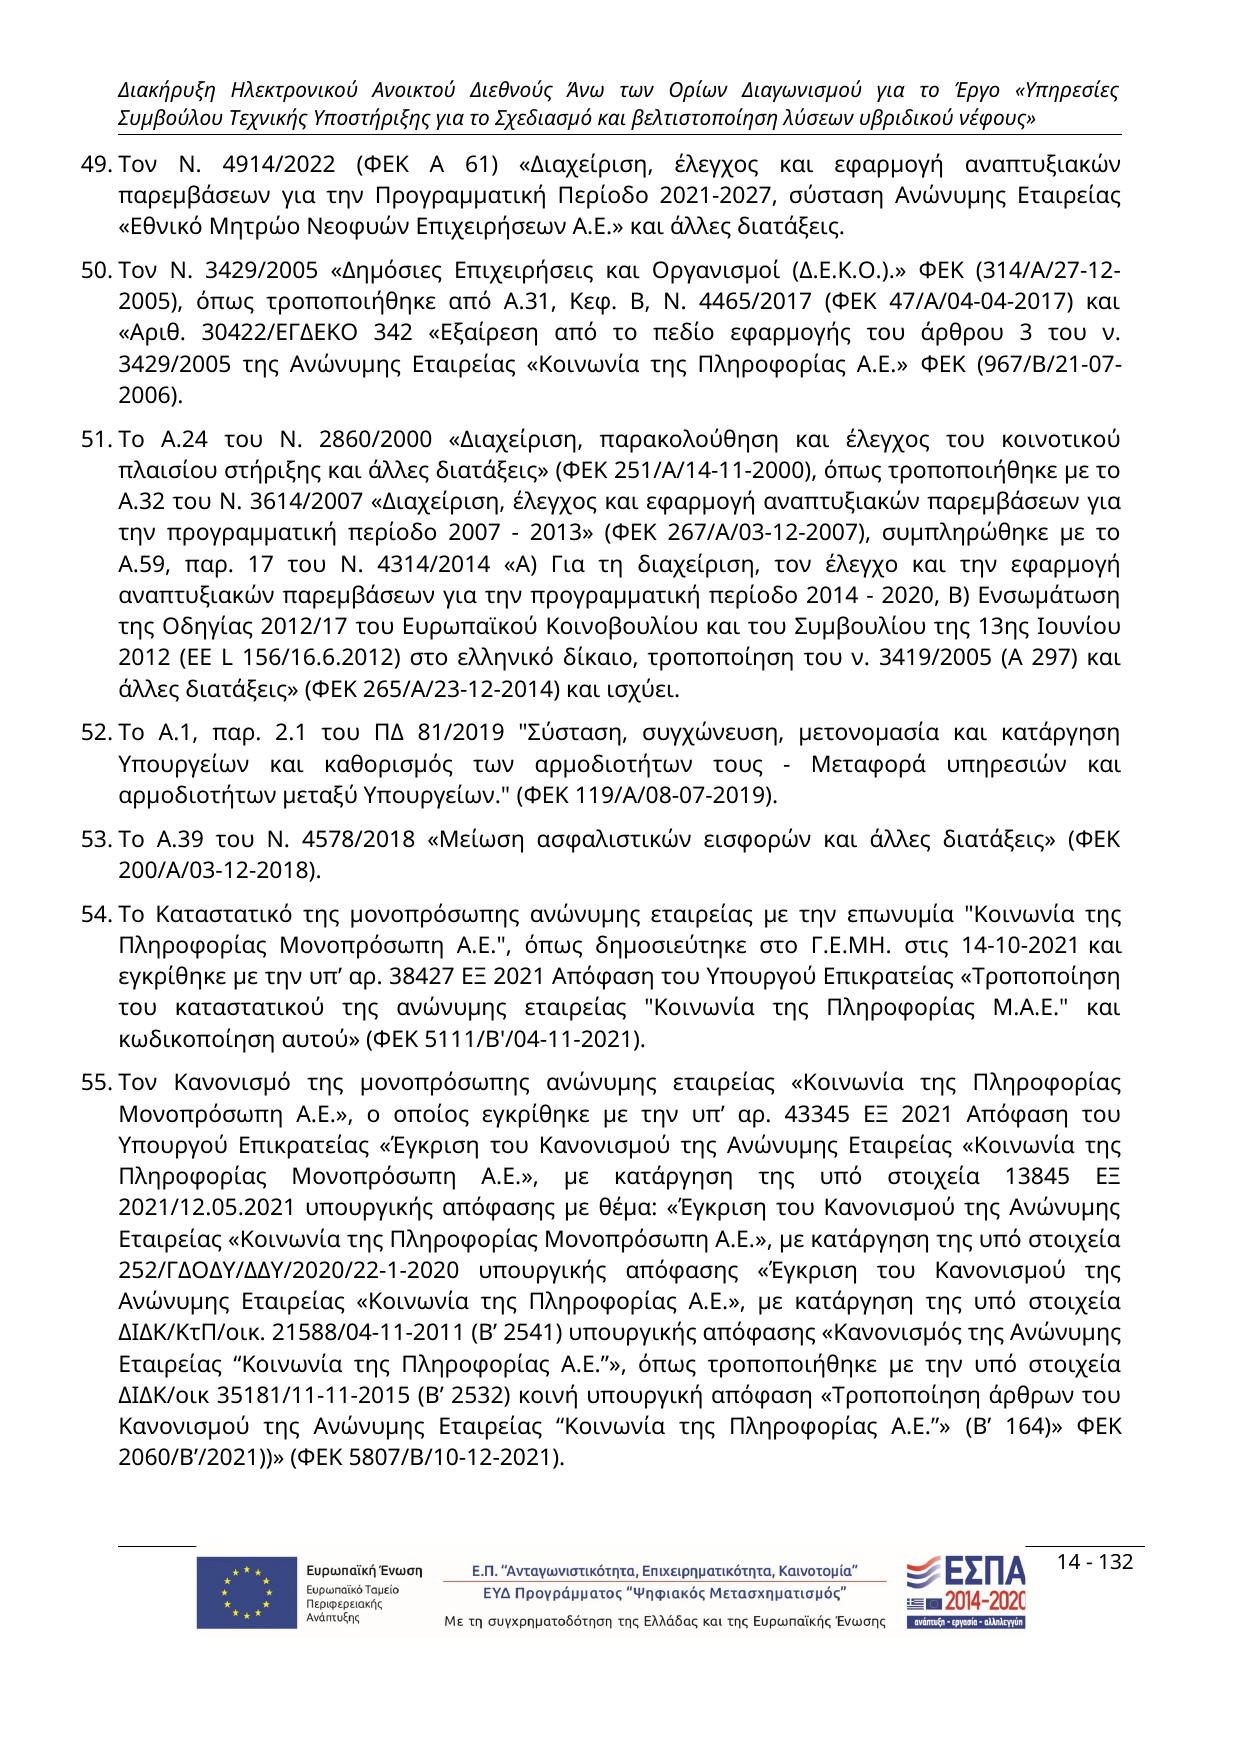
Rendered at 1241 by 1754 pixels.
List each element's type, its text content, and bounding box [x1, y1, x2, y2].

list Το Α.39 του Ν. 4578/2018 «Μείωση ασφαλιστικών εισφορών και άλλες διατάξεις» (ΦΕΚ 200/Α/03-12-2018). [81, 822, 1122, 885]
list Το Α.1, παρ. 2.1 του ΠΔ 81/2019 "Σύσταση, συγχώνευση, μετονομασία και κατάργηση Υπουργείων και καθορισμός των αρμοδιοτήτων τους - Μεταφορά υπηρεσιών και αρμοδιοτήτων μεταξύ Υπουργείων." (ΦΕΚ 119/Α/08-07-2019). [81, 716, 1122, 810]
picture [194, 1545, 1025, 1637]
list Τον Κανονισμό της μονοπρόσωπης ανώνυμης εταιρείας «Κοινωνία της Πληροφορίας Μονοπρόσωπη Α.Ε.», ο οποίος εγκρίθηκε με την υπ’ αρ. 43345 ΕΞ 2021 Απόφαση του Υπουργού Επικρατείας «Έγκριση του Κανονισμού της Ανώνυμης Εταιρείας «Κοινωνία της Πληροφορίας Μονοπρόσωπη Α.Ε.», με κατάργηση της υπό στοιχεία 13845 ΕΞ 2021/12.05.2021 υπουργικής απόφασης με θέμα: «Έγκριση του Κανονισμού της Ανώνυμης Εταιρείας «Κοινωνία της Πληροφορίας Μονοπρόσωπη Α.Ε.», με κατάργηση της υπό στοιχεία 252/ΓΔΟΔΥ/ΔΔΥ/2020/22-1-2020 υπουργικής απόφασης «Έγκριση του Κανονισμού της Ανώνυμης Εταιρείας «Κοινωνία της Πληροφορίας Α.Ε.», με κατάργηση της υπό στοιχεία ΔΙΔΚ/ΚτΠ/οικ. 21588/04-11-2011 (Β’ 2541) υπουργικής απόφασης «Κανονισμός της Ανώνυμης Εταιρείας “Κοινωνία της Πληροφορίας Α.Ε.”», όπως τροποποιήθηκε με την υπό στοιχεία ΔΙΔΚ/οικ 35181/11-11-2015 (Β’ 2532) κοινή υπουργική απόφαση «Τροποποίηση άρθρων του Κανονισμού της Ανώνυμης Εταιρείας “Κοινωνία της Πληροφορίας Α.Ε.”» (Β’ 164)» ΦΕΚ 2060/Β’/2021))» (ΦΕΚ 5807/Β/10-12-2021). [81, 1066, 1122, 1472]
list Τον N. 3429/2005 «Δημόσιες Επιχειρήσεις και Οργανισμοί (Δ.Ε.Κ.Ο.).» ΦΕΚ (314/Α/27-12-2005), όπως τροποποιήθηκε από Α.31, Κεφ. Β, Ν. 4465/2017 (ΦΕΚ 47/Α/04-04-2017) και «Αριθ. 30422/ΕΓΔΕΚΟ 342 «Εξαίρεση από το πεδίο εφαρμογής του άρθρου 3 του ν. 3429/2005 της Ανώνυμης Εταιρείας «Κοινωνία της Πληροφορίας Α.Ε.» ΦΕΚ (967/Β/21-07-2006). [81, 254, 1122, 410]
list Τον Ν. 4914/2022 (ΦΕΚ Α 61) «Διαχείριση, έλεγχος και εφαρμογή αναπτυξιακών παρεμβάσεων για την Προγραμματική Περίοδο 2021-2027, σύσταση Ανώνυμης Εταιρείας «Εθνικό Μητρώο Νεοφυών Επιχειρήσεων Α.Ε.» και άλλες διατάξεις. [81, 147, 1122, 241]
list Το Καταστατικό της μονοπρόσωπης ανώνυμης εταιρείας με την επωνυμία "Κοινωνία της Πληροφορίας Μονοπρόσωπη Α.Ε.", όπως δημοσιεύτηκε στο Γ.Ε.ΜΗ. στις 14-10-2021 και εγκρίθηκε με την υπ’ αρ. 38427 ΕΞ 2021 Απόφαση του Υπουργού Επικρατείας «Τροποποίηση του καταστατικού της ανώνυμης εταιρείας "Κοινωνία της Πληροφορίας Μ.Α.Ε." και κωδικοποίηση αυτού» (ΦΕΚ 5111/Β'/04-11-2021). [81, 897, 1122, 1054]
list Το Α.24 του Ν. 2860/2000 «Διαχείριση, παρακολούθηση και έλεγχος του κοινοτικού πλαισίου στήριξης και άλλες διατάξεις» (ΦΕΚ 251/Α/14-11-2000), όπως τροποποιήθηκε με το Α.32 του Ν. 3614/2007 «Διαχείριση, έλεγχος και εφαρμογή αναπτυξιακών παρεμβάσεων για την προγραμματική περίοδο 2007 - 2013» (ΦΕΚ 267/Α/03-12-2007), συμπληρώθηκε με το Α.59, παρ. 17 του Ν. 4314/2014 «Α) Για τη διαχείριση, τον έλεγχο και την εφαρμογή αναπτυξιακών παρεμβάσεων για την προγραμματική περίοδο 2014 - 2020, Β) Ενσωμάτωση της Οδηγίας 2012/17 του Ευρωπαϊκού Κοινοβουλίου και του Συμβουλίου της 13ης Ιουνίου 2012 (ΕΕ L 156/16.6.2012) στο ελληνικό δίκαιο, τροποποίηση του ν. 3419/2005 (Α 297) και άλλες διατάξεις» (ΦΕΚ 265/Α/23-12-2014) και ισχύει. [81, 422, 1122, 704]
